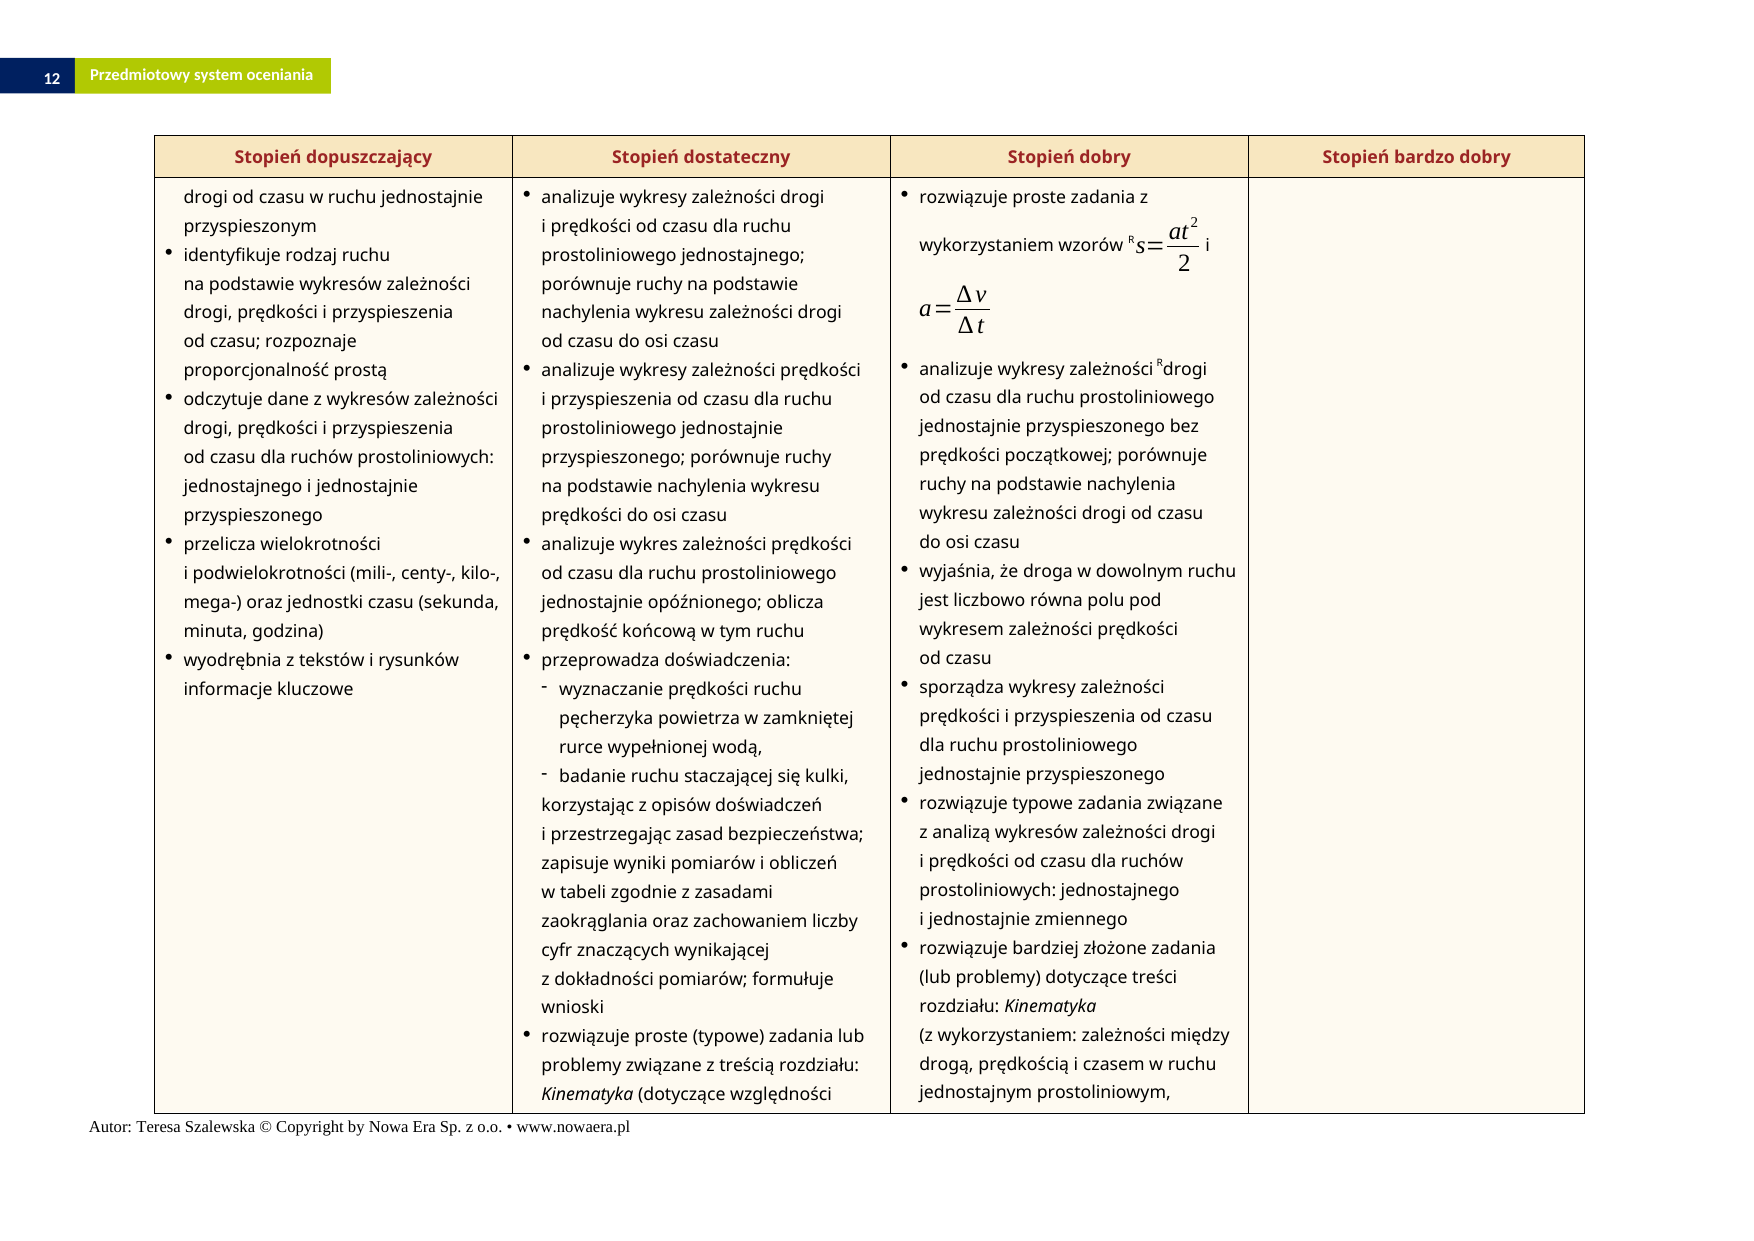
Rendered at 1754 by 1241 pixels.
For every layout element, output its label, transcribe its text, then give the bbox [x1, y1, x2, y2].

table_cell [891, 178, 1248, 1112]
table_header Stopień dopuszczający [155, 136, 512, 177]
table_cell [155, 178, 512, 1112]
table_header Stopień dobry [891, 136, 1248, 177]
table_header Stopień dostateczny [513, 136, 890, 177]
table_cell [513, 178, 890, 1112]
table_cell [1249, 178, 1584, 1112]
table_header Stopień bardzo dobry [1249, 136, 1584, 177]
